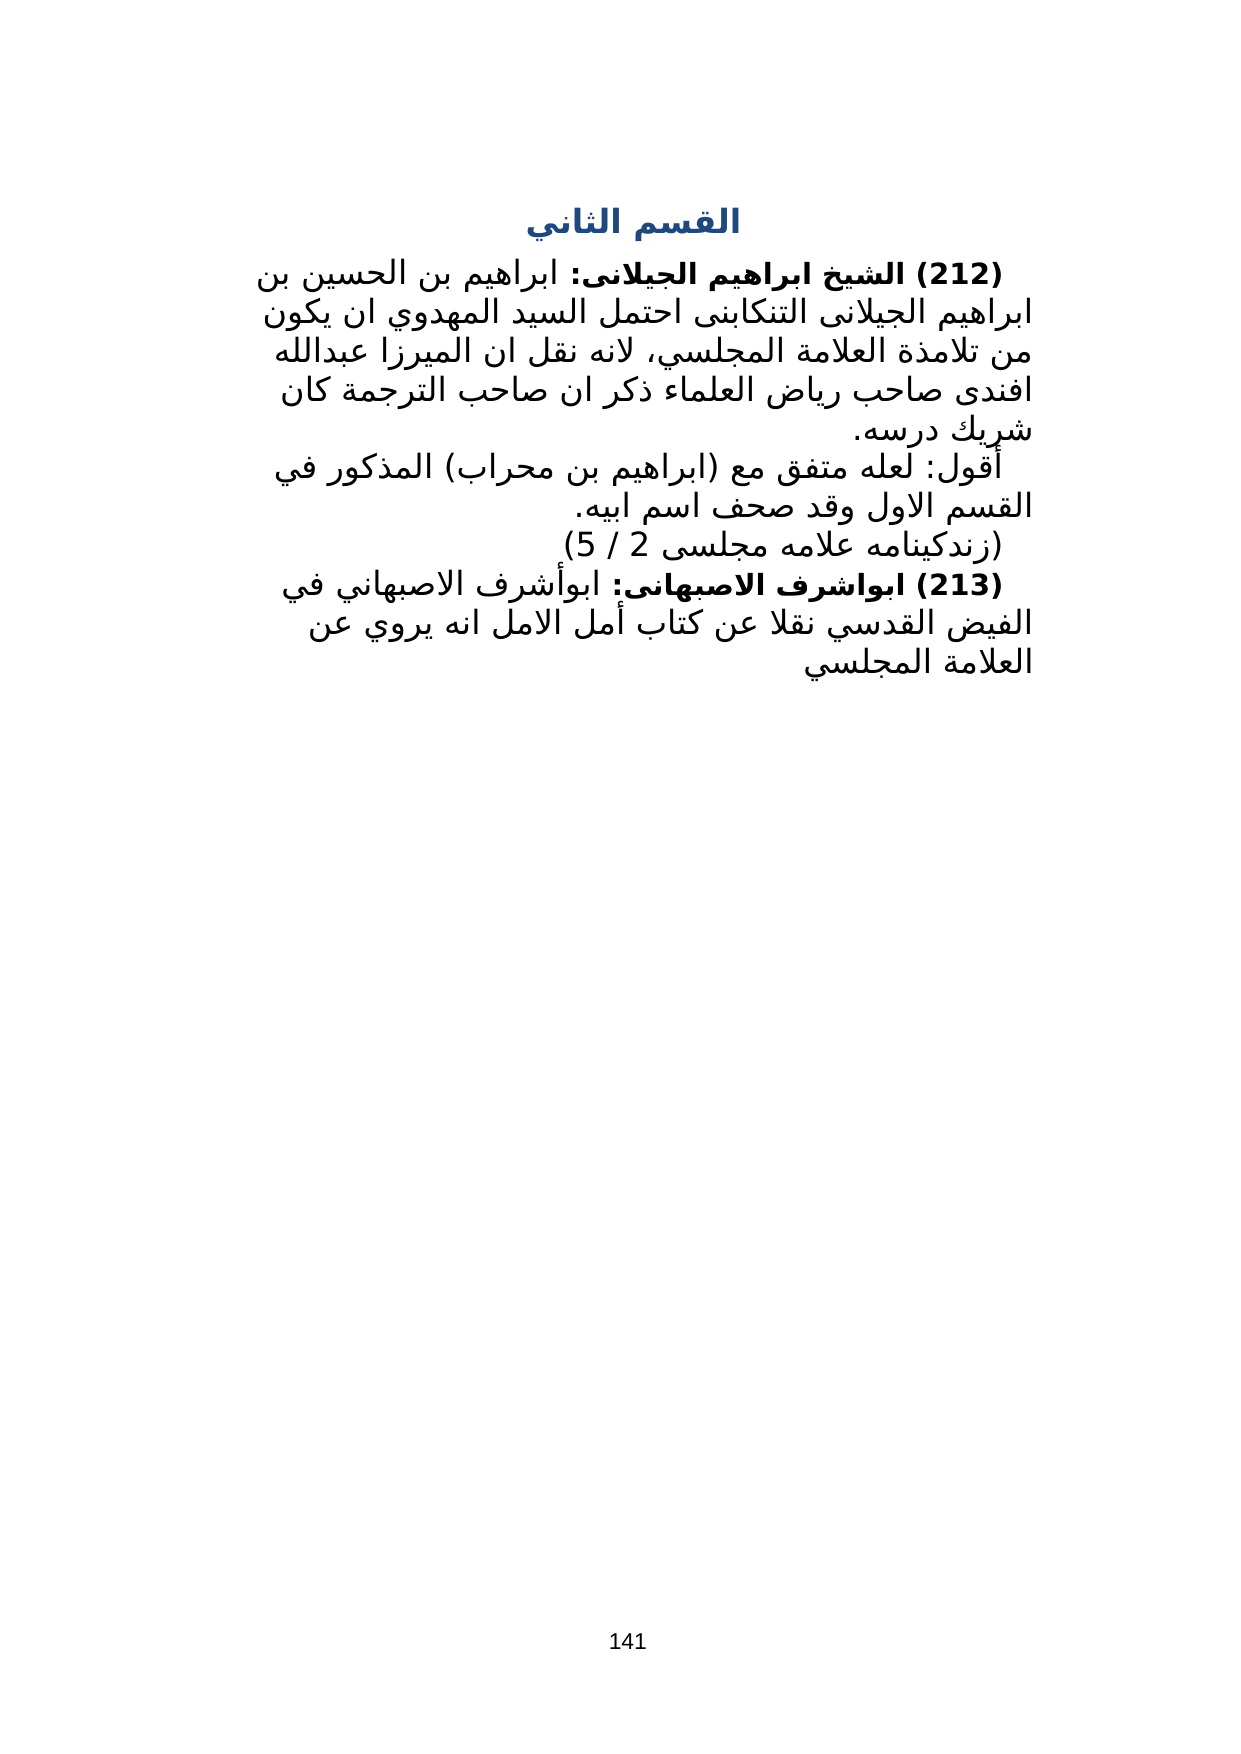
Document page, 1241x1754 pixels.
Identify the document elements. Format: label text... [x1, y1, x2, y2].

subtitle القسم الثاني [222, 202, 1033, 241]
text (212) الشيخ ابراهيم الجيلانى: ابراهيم بن الحسين بن ابراهيم الجيلانى التنكابنى احتمل السيد المهدوي ان يكون من تلامذة العلامة المجلسي، لانه نقل ان الميرزا عبدالله افندى صاحب رياض العلماء ذكر ان صاحب الترجمة كان شريك درسه. [222, 253, 1033, 448]
text أقول: لعله متفق مع (ابراهيم بن محراب) المذكور في القسم الاول وقد صحف اسم ابيه. [222, 448, 1033, 526]
text (زندكينامه علامه مجلسى 2 / 5) [222, 526, 1033, 564]
text (213) ابواشرف الاصبهانى: ابوأشرف الاصبهاني في الفيض القدسي نقلا عن كتاب أمل الامل انه يروي عن العلامة المجلسي [222, 564, 1033, 681]
